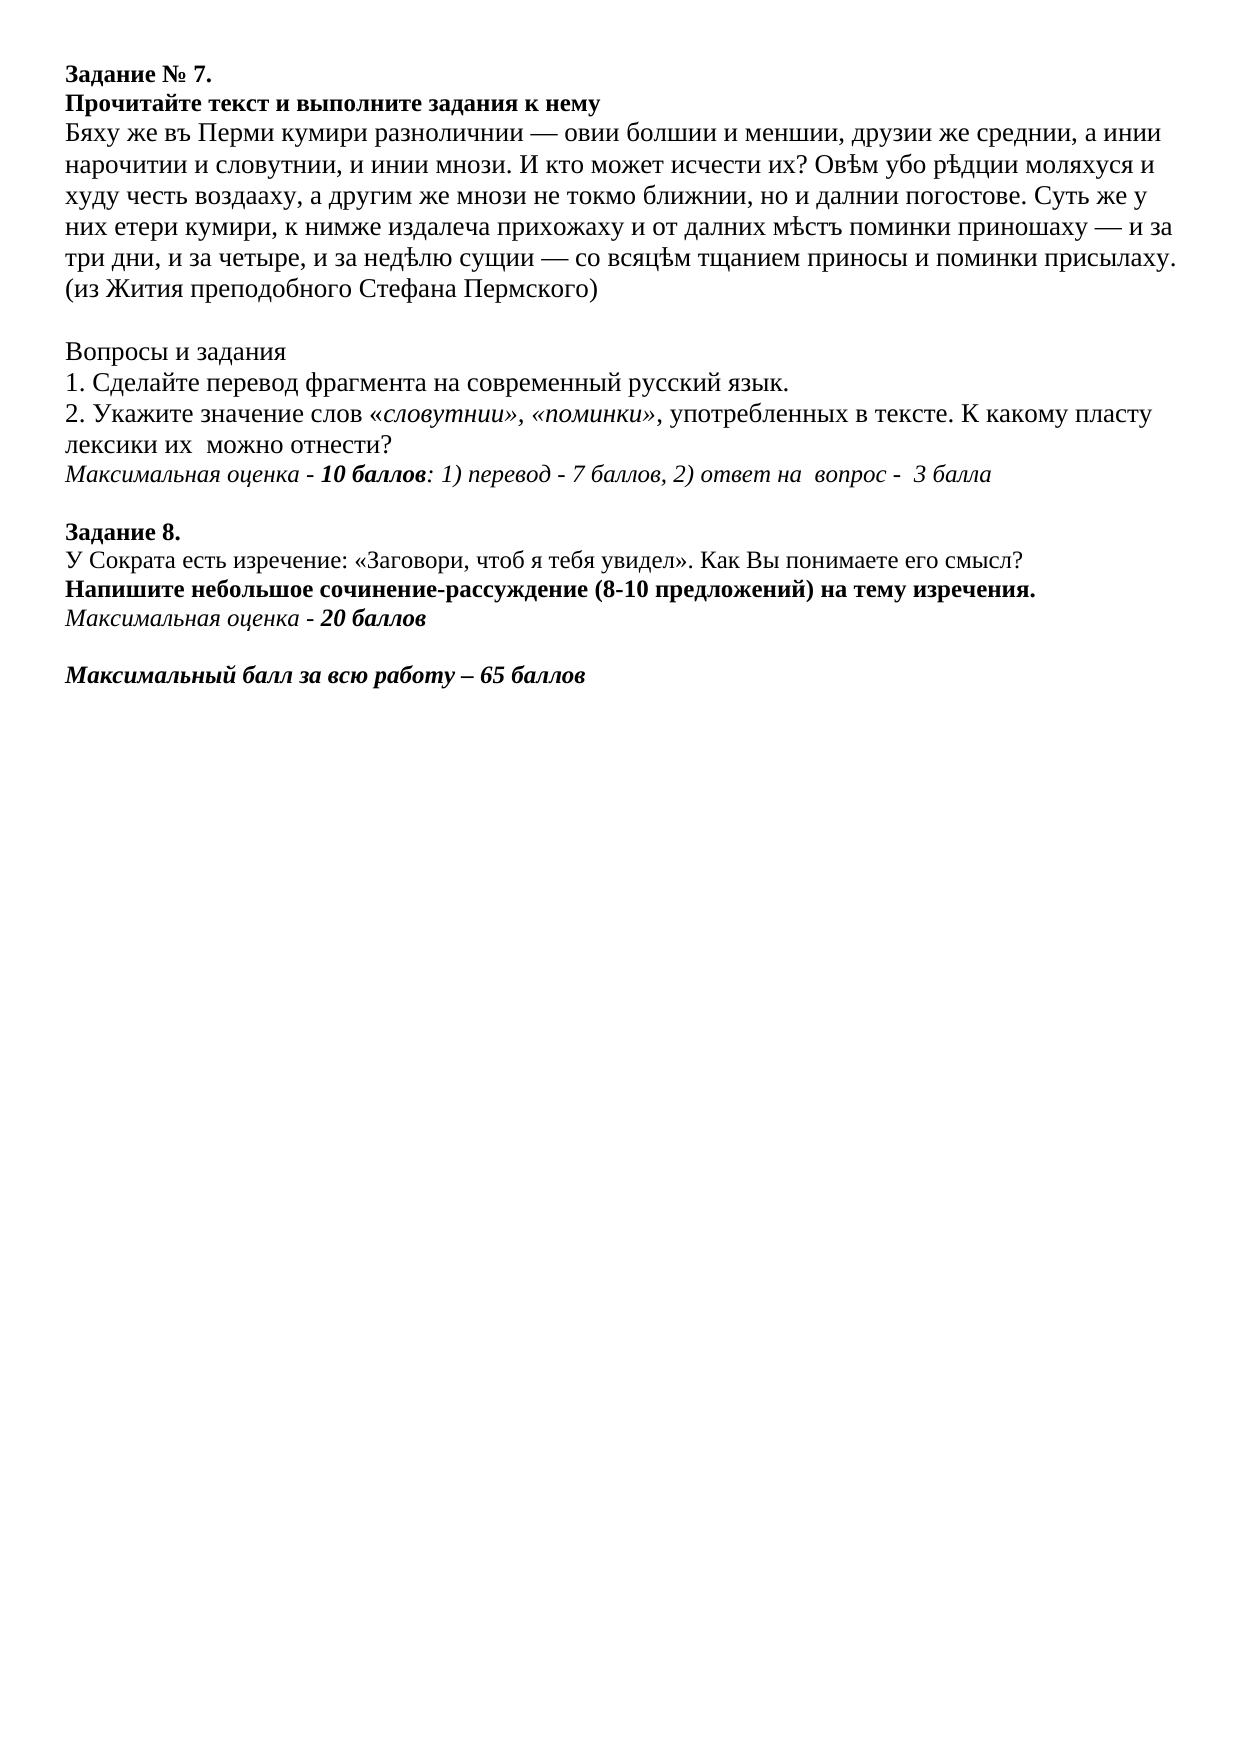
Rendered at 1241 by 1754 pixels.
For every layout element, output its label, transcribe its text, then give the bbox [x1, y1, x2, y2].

text Максимальная оценка - 10 баллов: 1) перевод - 7 баллов, 2) ответ на вопрос - 3 балла [65, 459, 1187, 488]
text Бяху же въ Перми кумири разноличнии — овии болшии и меншии, друзии же среднии, а инии нарочитии и словутнии, и инии мнози. И кто может исчести их? Овѣм убо рѣдции моляхуся и худу честь воздааху, а другим же мнози не токмо ближнии, но и далнии погостове. Суть же у них етери кумири, к нимже издалеча прихожаху и от далних мѣстъ поминки приношаху — и за три дни, и за четыре, и за недѣлю сущии — со всяцѣм тщанием приносы и поминки присылаху. (из Жития преподобного Стефана Пермского) [65, 117, 1187, 303]
text Задание 8. [65, 517, 1187, 545]
text 2. Укажите значение слов «словутнии», «поминки», употребленных в тексте. К какому пласту лексики их можно отнести? [65, 397, 1187, 459]
text Прочитайте текст и выполните задания к нему [65, 88, 1187, 117]
text 1. Сделайте перевод фрагмента на современный русский язык. [65, 366, 1187, 397]
text Задание № 7. [65, 59, 1187, 88]
text Напишите небольшое сочинение-рассуждение (8-10 предложений) на тему изречения. [65, 574, 1187, 603]
text Вопросы и задания [65, 334, 1187, 366]
text Максимальный балл за всю работу – 65 баллов [65, 660, 1187, 689]
text У Сократа есть изречение: «Заговори, чтоб я тебя увидел». Как Вы понимаете его смысл? [65, 545, 1187, 574]
text Максимальная оценка - 20 баллов [65, 603, 1187, 632]
